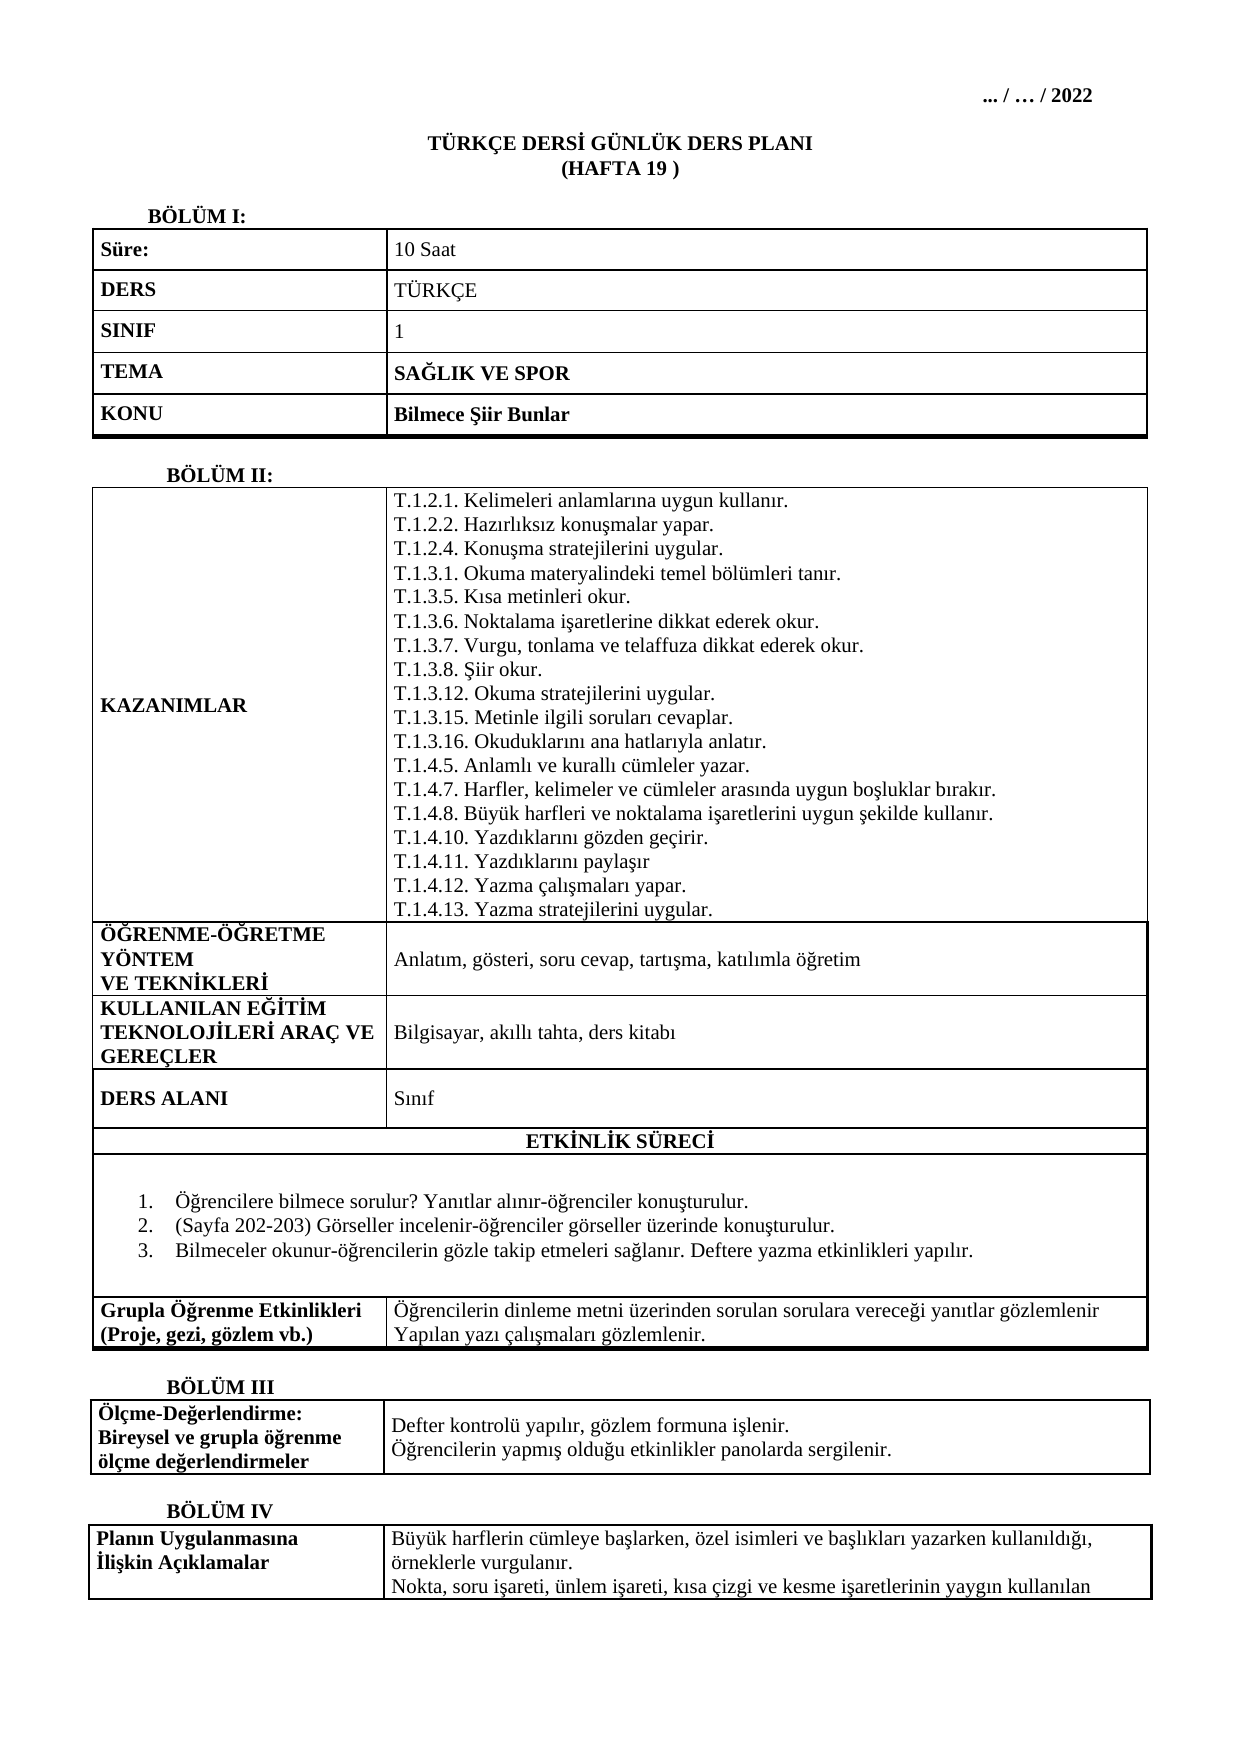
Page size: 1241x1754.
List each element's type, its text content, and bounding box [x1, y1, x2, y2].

table_cell Sınıf [387, 1070, 1146, 1127]
table_header Defter kontrolü yapılır, gözlem formuna işlenir. Öğrencilerin yapmış olduğu etkinlikler panolarda sergilenir. [385, 1401, 1149, 1473]
table_header KAZANIMLAR [93, 488, 386, 921]
table_cell SINIF [94, 311, 386, 352]
table_cell Grupla Öğrenme Etkinlikleri (Proje, gezi, gözlem vb.) [94, 1298, 386, 1346]
subtitle BÖLÜM IV [148, 1499, 1093, 1523]
table_cell DERS ALANI [94, 1070, 386, 1127]
table_cell KULLANILAN EĞİTİM TEKNOLOJİLERİ ARAÇ VE GEREÇLER [93, 996, 386, 1068]
table_cell Öğrencilerin dinleme metni üzerinden sorulan sorulara vereceği yanıtlar gözlemlenir Yapılan yazı çalışmaları gözlemlenir. [387, 1298, 1146, 1346]
table_cell ÖĞRENME-ÖĞRETME YÖNTEM VE TEKNİKLERİ [93, 923, 386, 994]
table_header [90, 1526, 383, 1598]
table_cell Anlatım, gösteri, soru cevap, tartışma, katılımla öğretim [387, 923, 1146, 994]
text ... / … / 2022 [148, 83, 1093, 107]
subtitle BÖLÜM III [148, 1375, 1093, 1399]
text BÖLÜM II: [148, 463, 1093, 487]
table_header Ölçme-Değerlendirme: Bireysel ve grupla öğrenme ölçme değerlendirmeler [92, 1401, 383, 1473]
table_cell KONU [94, 395, 386, 434]
text (HAFTA 19 ) [148, 155, 1093, 179]
table_cell Öğrencilere bilmece sorulur? Yanıtlar alınır-öğrenciler konuşturulur. (Sayfa 202-203) Görseller incelenir-öğrenciler görseller üzerinde konuşturulur. Bilmeceler okunur-öğrencilerin gözle takip etmeleri sağlanır. Deftere yazma etkinlikleri yapılır. [94, 1155, 1146, 1296]
table_cell SAĞLIK VE SPOR [388, 353, 1146, 393]
table_cell DERS [94, 271, 386, 310]
table_header T.1.2.1. Kelimeleri anlamlarına uygun kullanır. T.1.2.2. Hazırlıksız konuşmalar yapar. T.1.2.4. Konuşma stratejilerini uygular. T.1.3.1. Okuma materyalindeki temel bölümleri tanır. T.1.3.5. Kısa metinleri okur. T.1.3.6. Noktalama işaretlerine dikkat ederek okur. T.1.3.7. Vurgu, tonlama ve telaffuza dikkat ederek okur. T.1.3.8. Şiir okur. T.1.3.12. Okuma stratejilerini uygular. T.1.3.15. Metinle ilgili soruları cevaplar. T.1.3.16. Okuduklarını ana hatlarıyla anlatır. T.1.4.5. Anlamlı ve kurallı cümleler yazar. T.1.4.7. Harfler, kelimeler ve cümleler arasında uygun boşluklar bırakır. T.1.4.8. Büyük harfleri ve noktalama işaretlerini uygun şekilde kullanır. T.1.4.10. Yazdıklarını gözden geçirir. T.1.4.11. Yazdıklarını paylaşır T.1.4.12. Yazma çalışmaları yapar. T.1.4.13. Yazma stratejilerini uygular. [387, 488, 1147, 921]
table_header Süre: [94, 230, 386, 269]
table_cell TÜRKÇE [388, 271, 1146, 310]
table_cell Bilmece Şiir Bunlar [388, 395, 1146, 434]
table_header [385, 1526, 1150, 1598]
table_cell Bilgisayar, akıllı tahta, ders kitabı [387, 996, 1146, 1068]
table_cell 1 [388, 311, 1146, 352]
text BÖLÜM I: [148, 203, 1093, 228]
table_cell TEMA [94, 353, 386, 393]
table_header 10 Saat [388, 230, 1146, 269]
text TÜRKÇE DERSİ GÜNLÜK DERS PLANI [148, 131, 1093, 155]
table_cell ETKİNLİK SÜRECİ [94, 1129, 1146, 1153]
